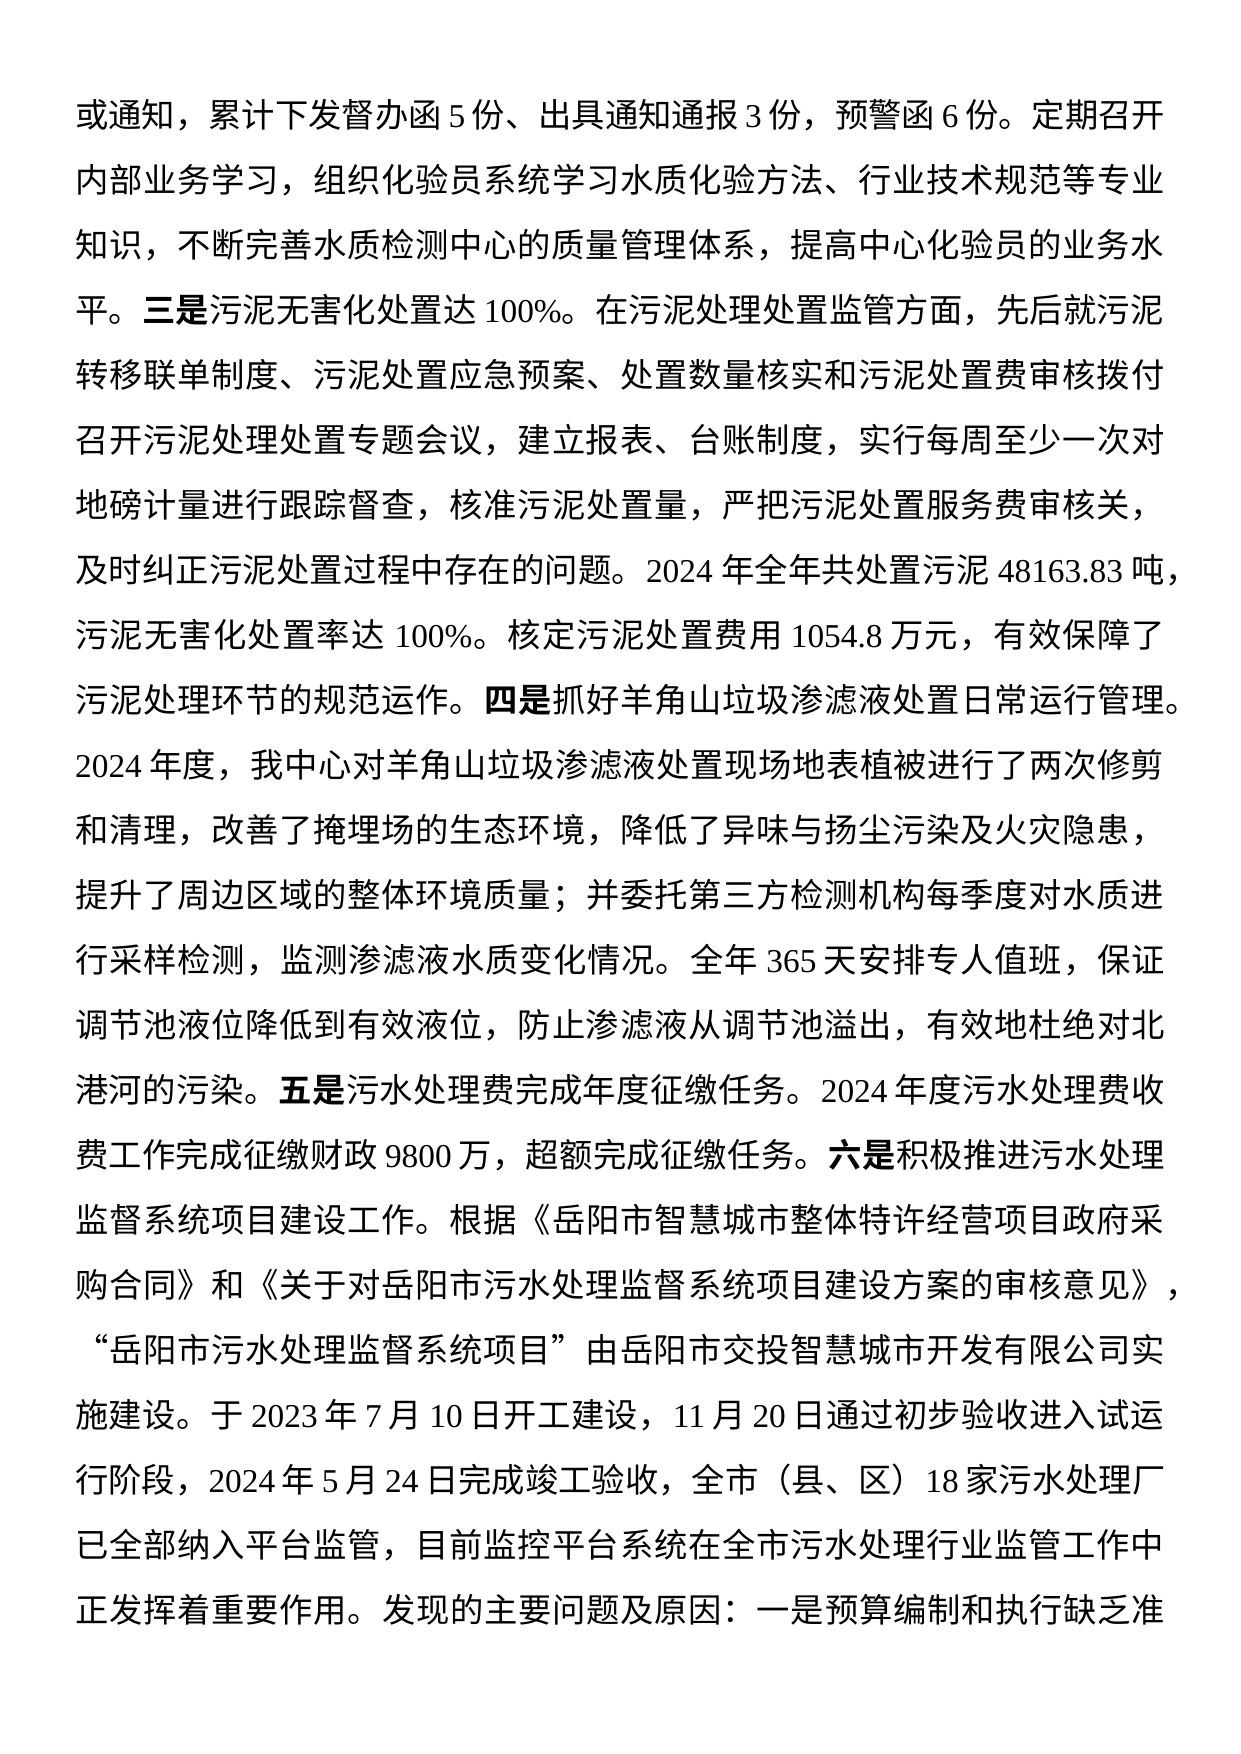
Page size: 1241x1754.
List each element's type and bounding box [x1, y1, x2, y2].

text [75, 81, 1165, 1641]
